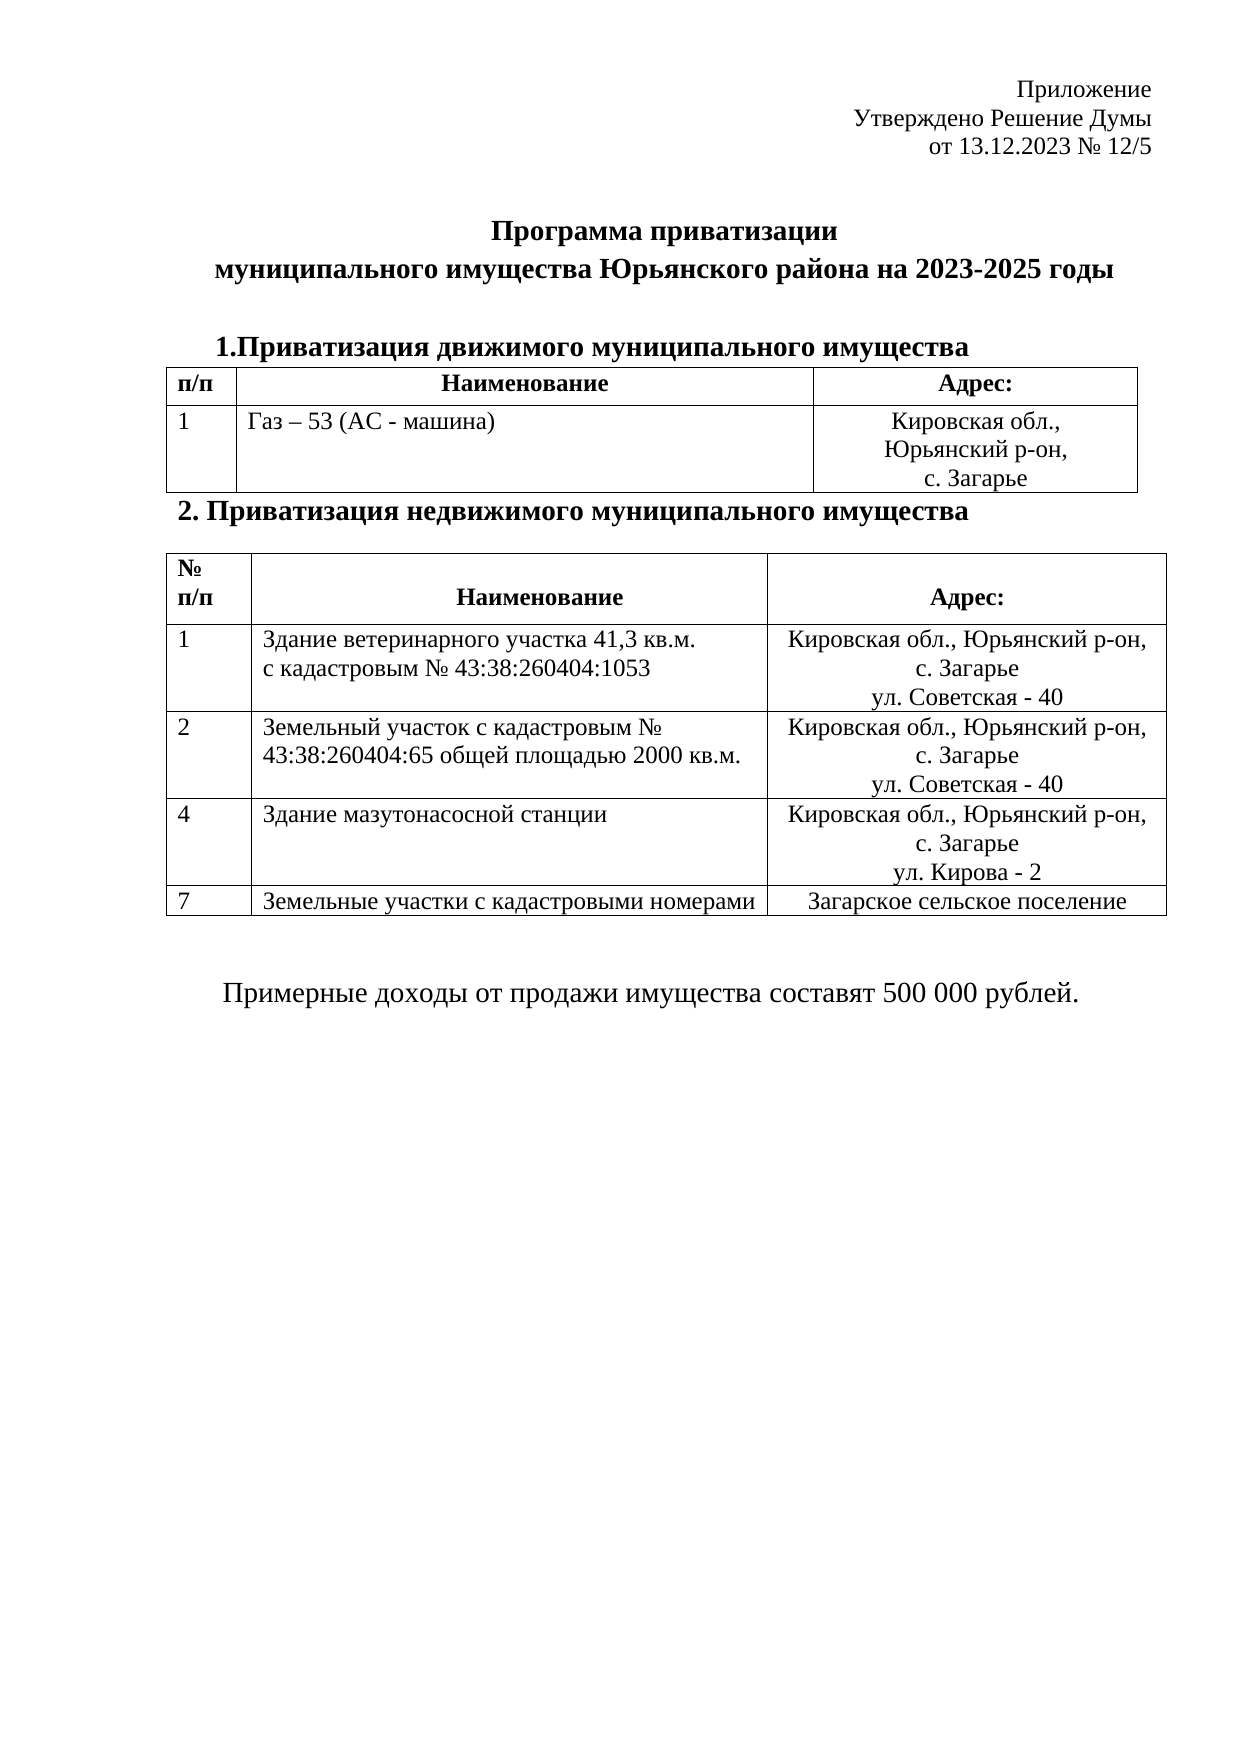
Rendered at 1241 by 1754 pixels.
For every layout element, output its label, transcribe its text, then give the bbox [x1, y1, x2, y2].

table_cell Здание мазутонасосной станции [252, 799, 767, 885]
table_header Адрес: [814, 368, 1137, 405]
table_cell 4 [167, 799, 251, 885]
table_cell Кировская обл., Юрьянский р-он, с. Загарье ул. Советская - 40 [768, 712, 1166, 798]
text 2. Приватизация недвижимого муниципального имущества [177, 493, 1152, 527]
table_cell Кировская обл., Юрьянский р-он, с. Загарье [814, 406, 1137, 492]
table_cell Кировская обл., Юрьянский р-он, с. Загарье ул. Советская - 40 [768, 625, 1166, 711]
table_cell Кировская обл., Юрьянский р-он, с. Загарье ул. Кирова - 2 [768, 799, 1166, 885]
table_cell 7 [167, 886, 251, 915]
table_cell Земельные участки с кадастровыми номерами [252, 886, 767, 915]
table_cell 2 [167, 712, 251, 798]
table_cell Газ – 53 (АС - машина) [237, 406, 813, 492]
table_cell Загарское сельское поселение [768, 886, 1166, 915]
table_cell Здание ветеринарного участка 41,3 кв.м. с кадастровым № 43:38:260404:1053 [252, 625, 767, 711]
table_header Наименование [252, 554, 767, 623]
table_header Наименование [237, 368, 813, 405]
text Программа приватизации [177, 213, 1152, 247]
text муниципального имущества Юрьянского района на 2023-2025 годы [177, 252, 1152, 285]
table_cell 1 [167, 406, 236, 492]
text Утверждено Решение Думы [177, 103, 1152, 131]
table_header № п/п [167, 554, 251, 623]
text Приложение [177, 74, 1152, 103]
table_header п/п [167, 368, 236, 405]
subtitle Примерные доходы от продажи имущества составят 500 000 рублей. [177, 975, 1152, 1008]
table_header Адрес: [768, 554, 1166, 623]
table_cell 1 [167, 625, 251, 711]
text 1.Приватизация движимого муниципального имущества [215, 329, 1152, 362]
text от 13.12.2023 № 12/5 [177, 131, 1152, 160]
table_cell Земельный участок с кадастровым № 43:38:260404:65 общей площадью 2000 кв.м. [252, 712, 767, 798]
